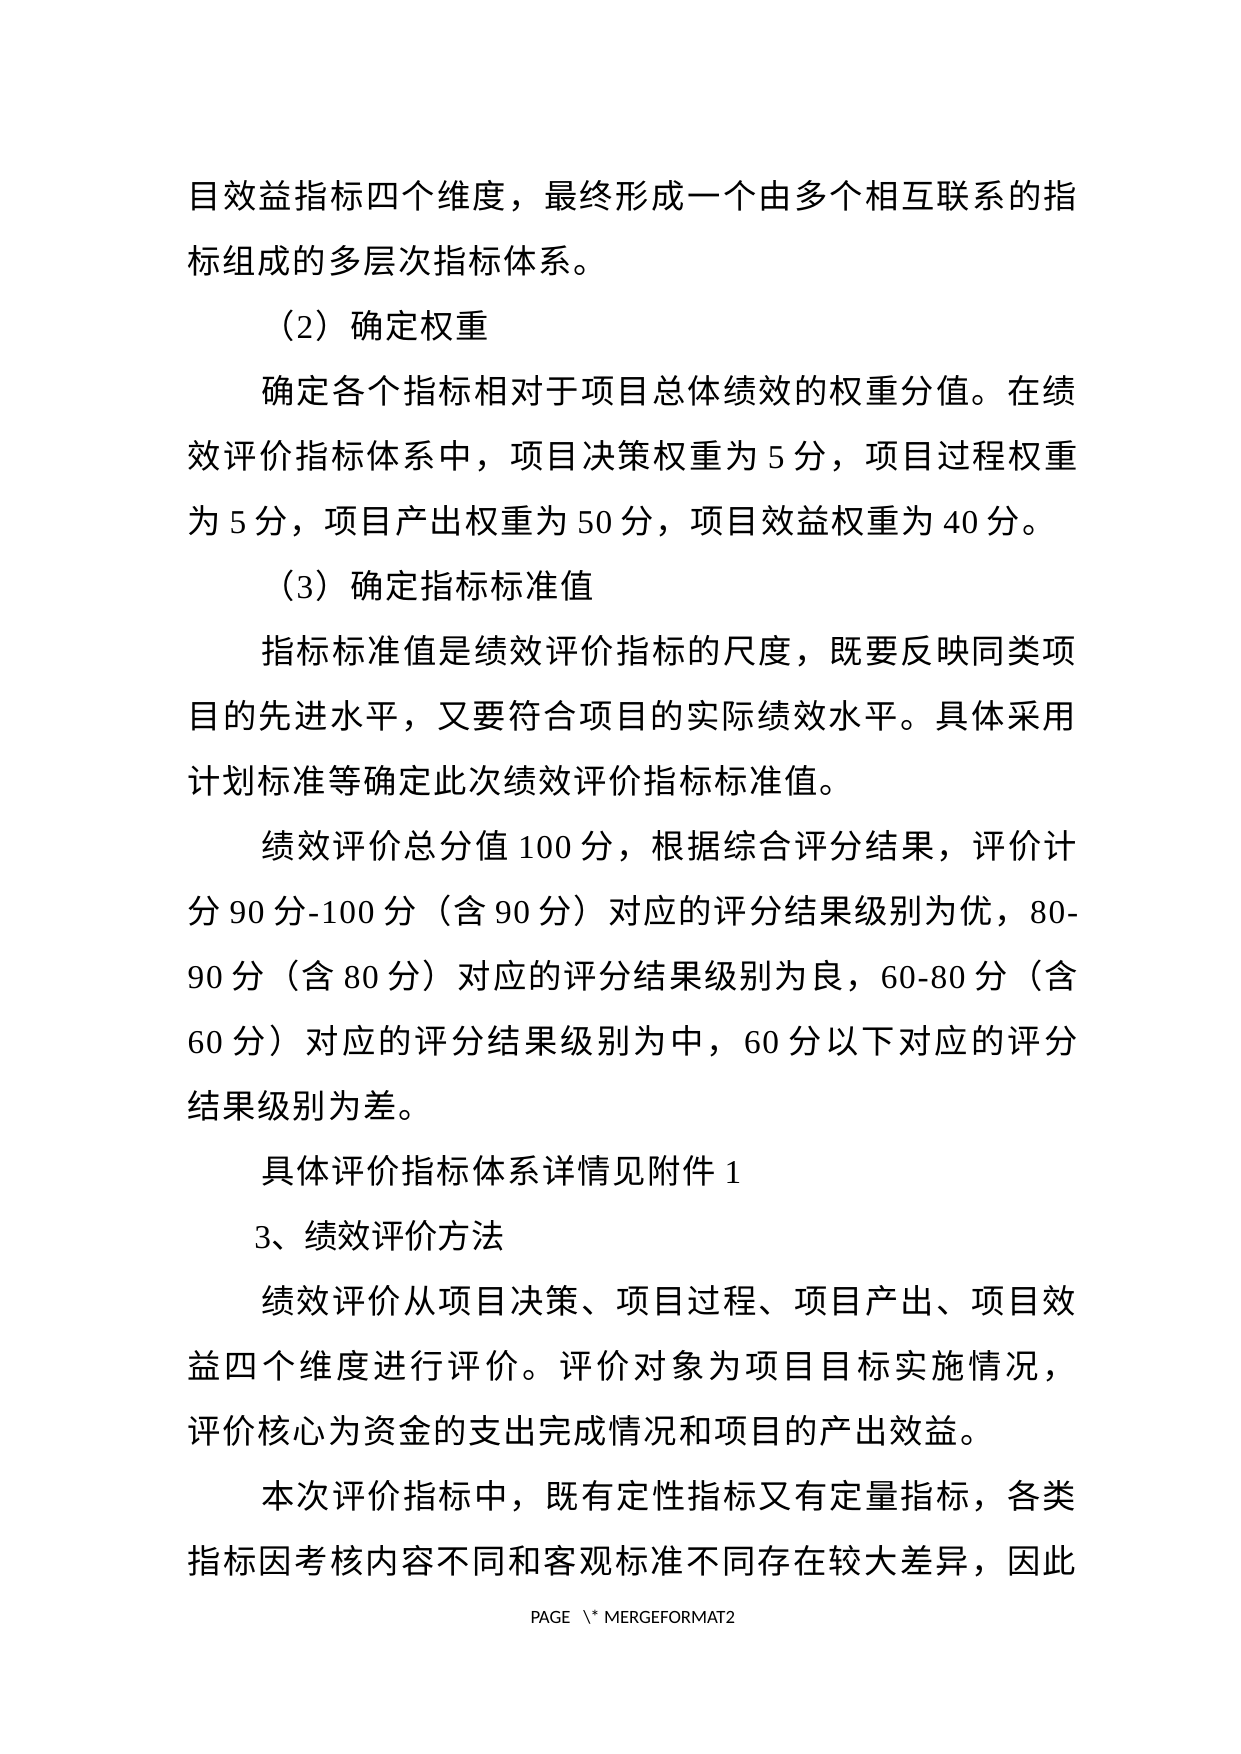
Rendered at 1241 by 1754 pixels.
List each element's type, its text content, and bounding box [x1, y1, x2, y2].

title 绩效评价总分值100分，根据综合评分结果，评价计分90分-100分（含90分）对应的评分结果级别为优，80-90分（含80分）对应的评分结果级别为良，60-80分（含60分）对应的评分结果级别为中，60分以下对应的评分结果级别为差。 [187, 812, 1078, 1137]
text 绩效评价从项目决策、项目过程、项目产出、项目效益四个维度进行评价。评价对象为项目目标实施情况， 评价核心为资金的支出完成情况和项目的产出效益。 [187, 1267, 1078, 1462]
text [187, 162, 1078, 292]
text （3）确定指标标准值 [187, 552, 1078, 617]
title 具体评价指标体系详情见附件1 [187, 1137, 1078, 1202]
title 3、绩效评价方法 [187, 1202, 1078, 1267]
text 确定各个指标相对于项目总体绩效的权重分值。在绩效评价指标体系中，项目决策权重为5分，项目过程权重为5分，项目产出权重为50分，项目效益权重为40分。 [187, 357, 1078, 552]
text 指标标准值是绩效评价指标的尺度，既要反映同类项目的先进水平，又要符合项目的实际绩效水平。具体采用计划标准等确定此次绩效评价指标标准值。 [187, 617, 1078, 812]
text （2）确定权重 [187, 292, 1078, 357]
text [187, 1462, 1078, 1592]
